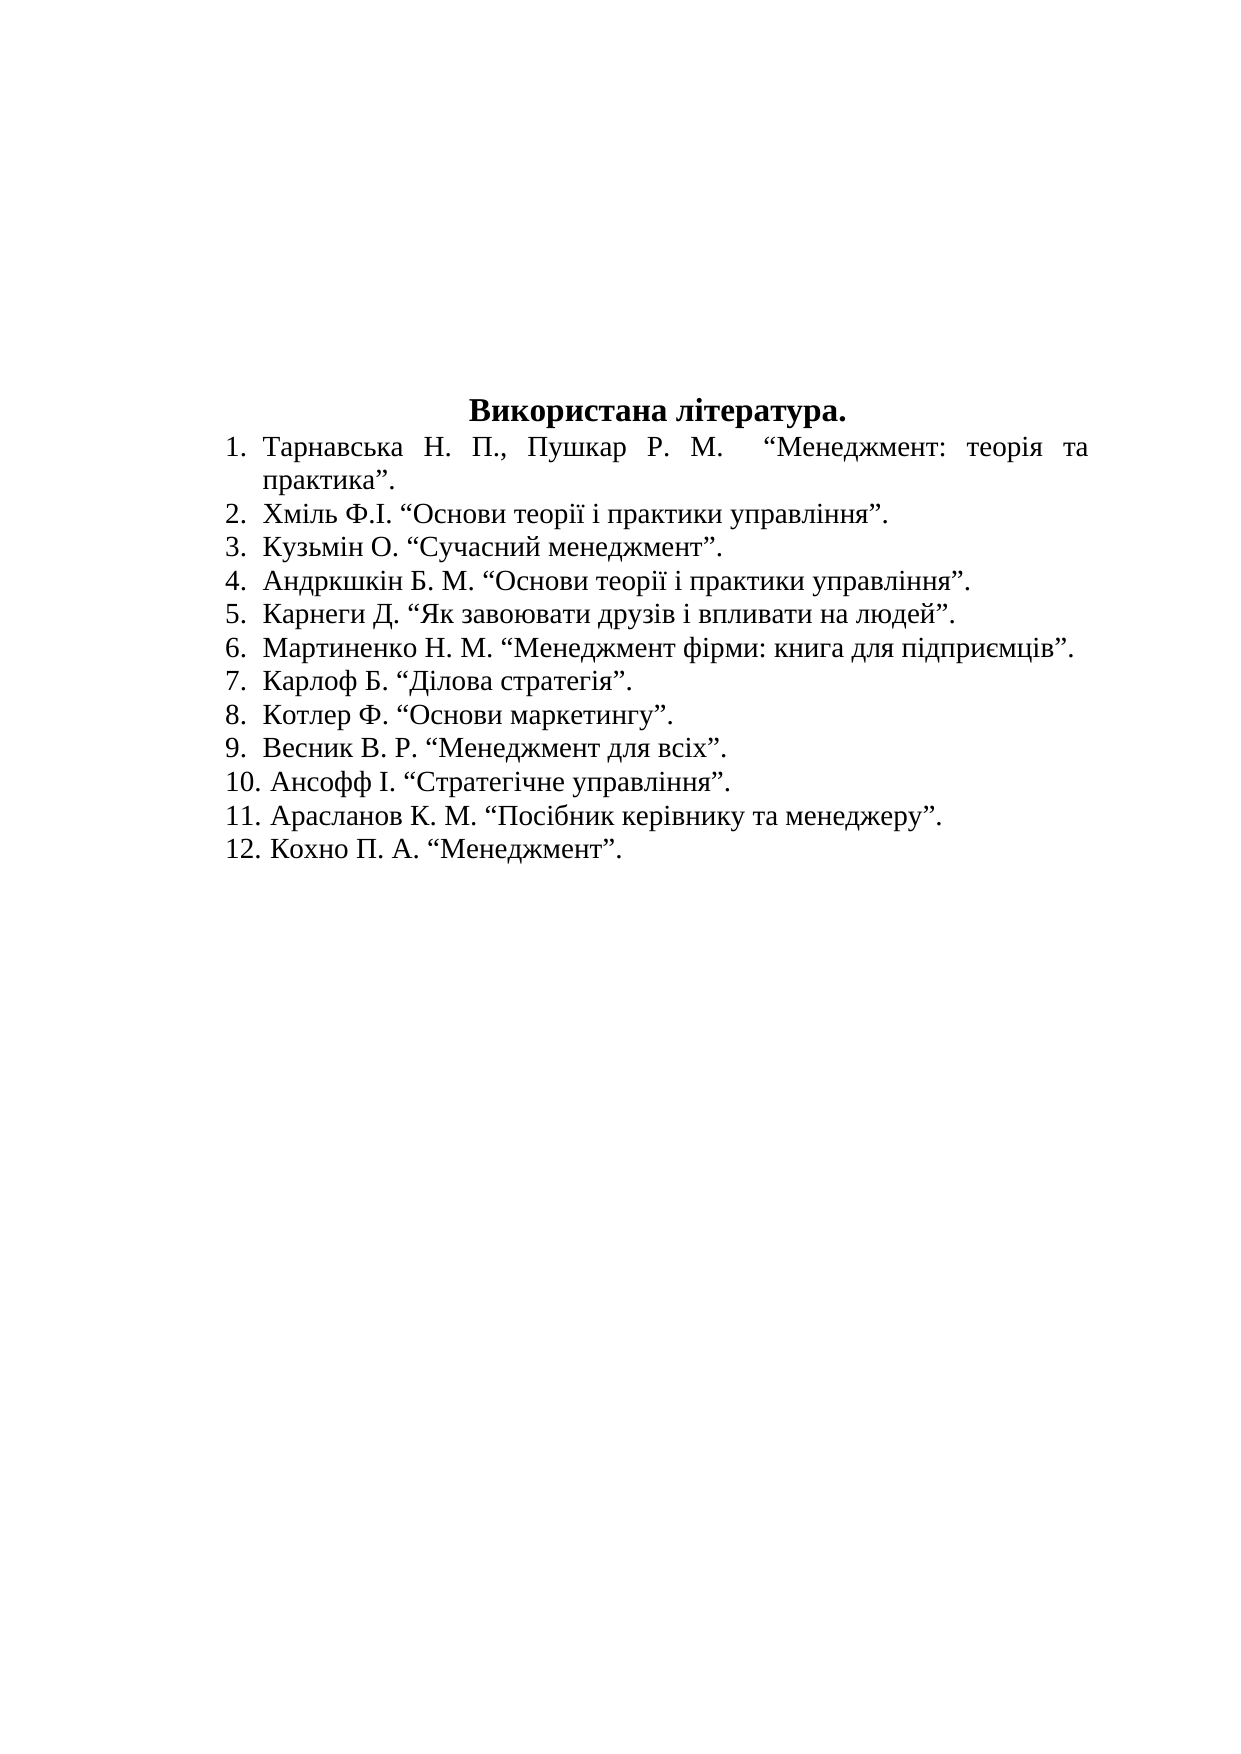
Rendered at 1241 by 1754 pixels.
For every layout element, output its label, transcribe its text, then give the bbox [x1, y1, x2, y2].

list Андркшкін Б. М. “Основи теорії і практики управління”. [225, 563, 1090, 596]
list Весник В. Р. “Менеджмент для всіх”. [225, 731, 1090, 764]
list Хміль Ф.І. “Основи теорії і практики управління”. [225, 496, 1090, 529]
list Ансофф І. “Стратегічне управління”. [225, 764, 1090, 798]
list Карнеги Д. “Як завоювати друзів і впливати на людей”. [225, 596, 1090, 630]
list Карлоф Б. “Ділова стратегія”. [225, 663, 1090, 697]
list Котлер Ф. “Основи маркетингу”. [225, 697, 1090, 731]
list Кохно П. А. “Менеджмент”. [225, 831, 1090, 865]
list Кузьмін О. “Сучасний менеджмент”. [225, 529, 1090, 563]
list Арасланов К. М. “Посібник керівнику та менеджеру”. [225, 798, 1090, 831]
list Тарнавська Н. П., Пушкар Р. М. “Менеджмент: теорія та практика”. [225, 429, 1090, 496]
text Використана література. [150, 390, 1090, 429]
list Мартиненко Н. М. “Менеджмент фірми: книга для підприємців”. [225, 630, 1090, 663]
